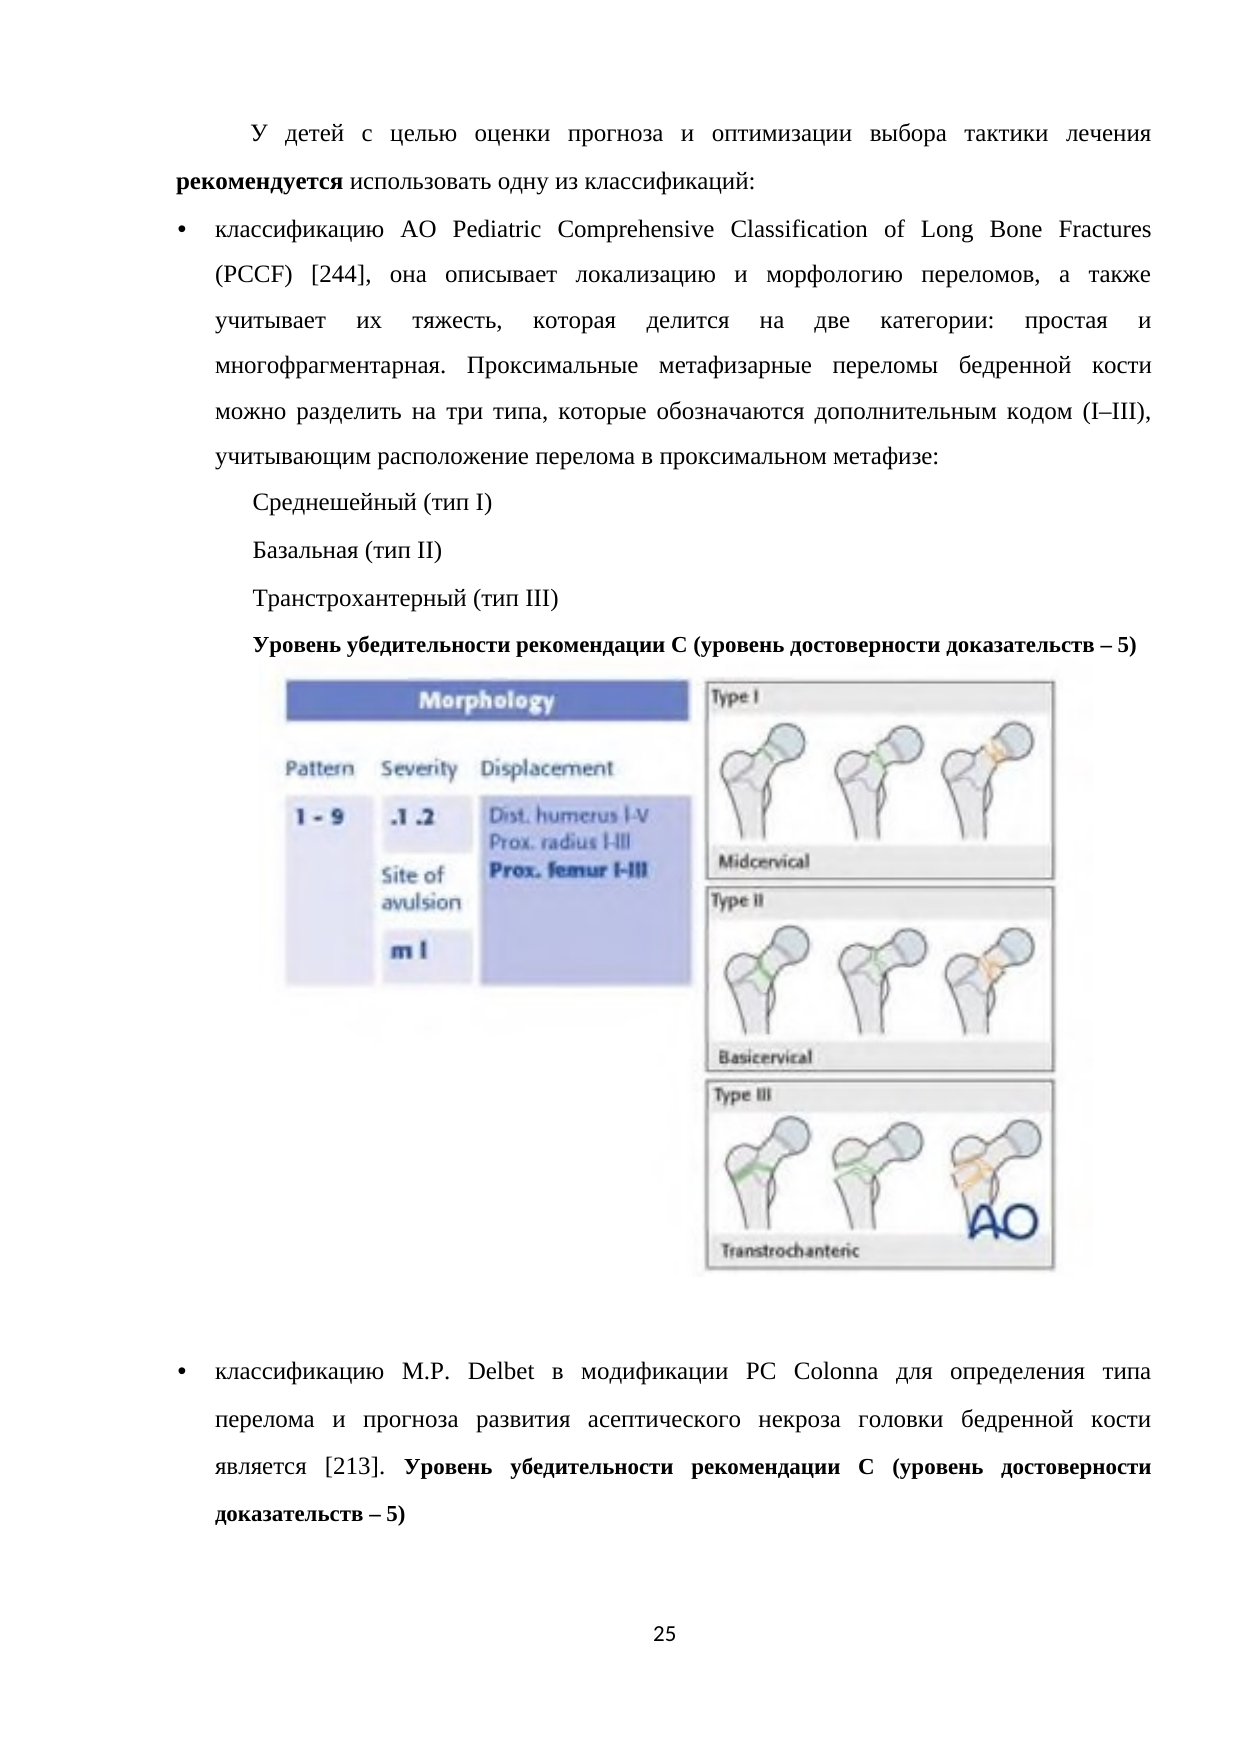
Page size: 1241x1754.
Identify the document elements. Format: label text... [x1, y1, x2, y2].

text Уровень убедительности рекомендации С (уровень достоверности доказательств – 5) [252, 631, 1239, 657]
picture [258, 659, 1093, 1277]
text Транстрохантерный (тип III) [252, 583, 1152, 612]
text Среднешейный (тип I) [252, 487, 1152, 516]
text Базальная (тип II) [252, 535, 1152, 564]
list классификацию M.P. Delbet в модификации PC Colonna для определения типа перелома и прогноза развития асептического некроза головки бедренной кости является [213]. Уровень убедительности рекомендации С (уровень достоверности доказательств – 5) [177, 1356, 1152, 1527]
list классификацию AO Pediatric Comprehensive Classification of Long Bone Fractures (PCCF) [244], она описывает локализацию и морфологию переломов, а также учитывает их тяжесть, которая делится на две категории: простая и многофрагментарная. Проксимальные метафизарные переломы бедренной кости можно разделить на три типа, которые обозначаются дополнительным кодом (I–III), учитывающим расположение перелома в проксимальном метафизе: [177, 214, 1152, 470]
text У детей с целью оценки прогноза и оптимизации выбора тактики лечения рекомендуется использовать одну из классификаций: [176, 118, 1152, 194]
